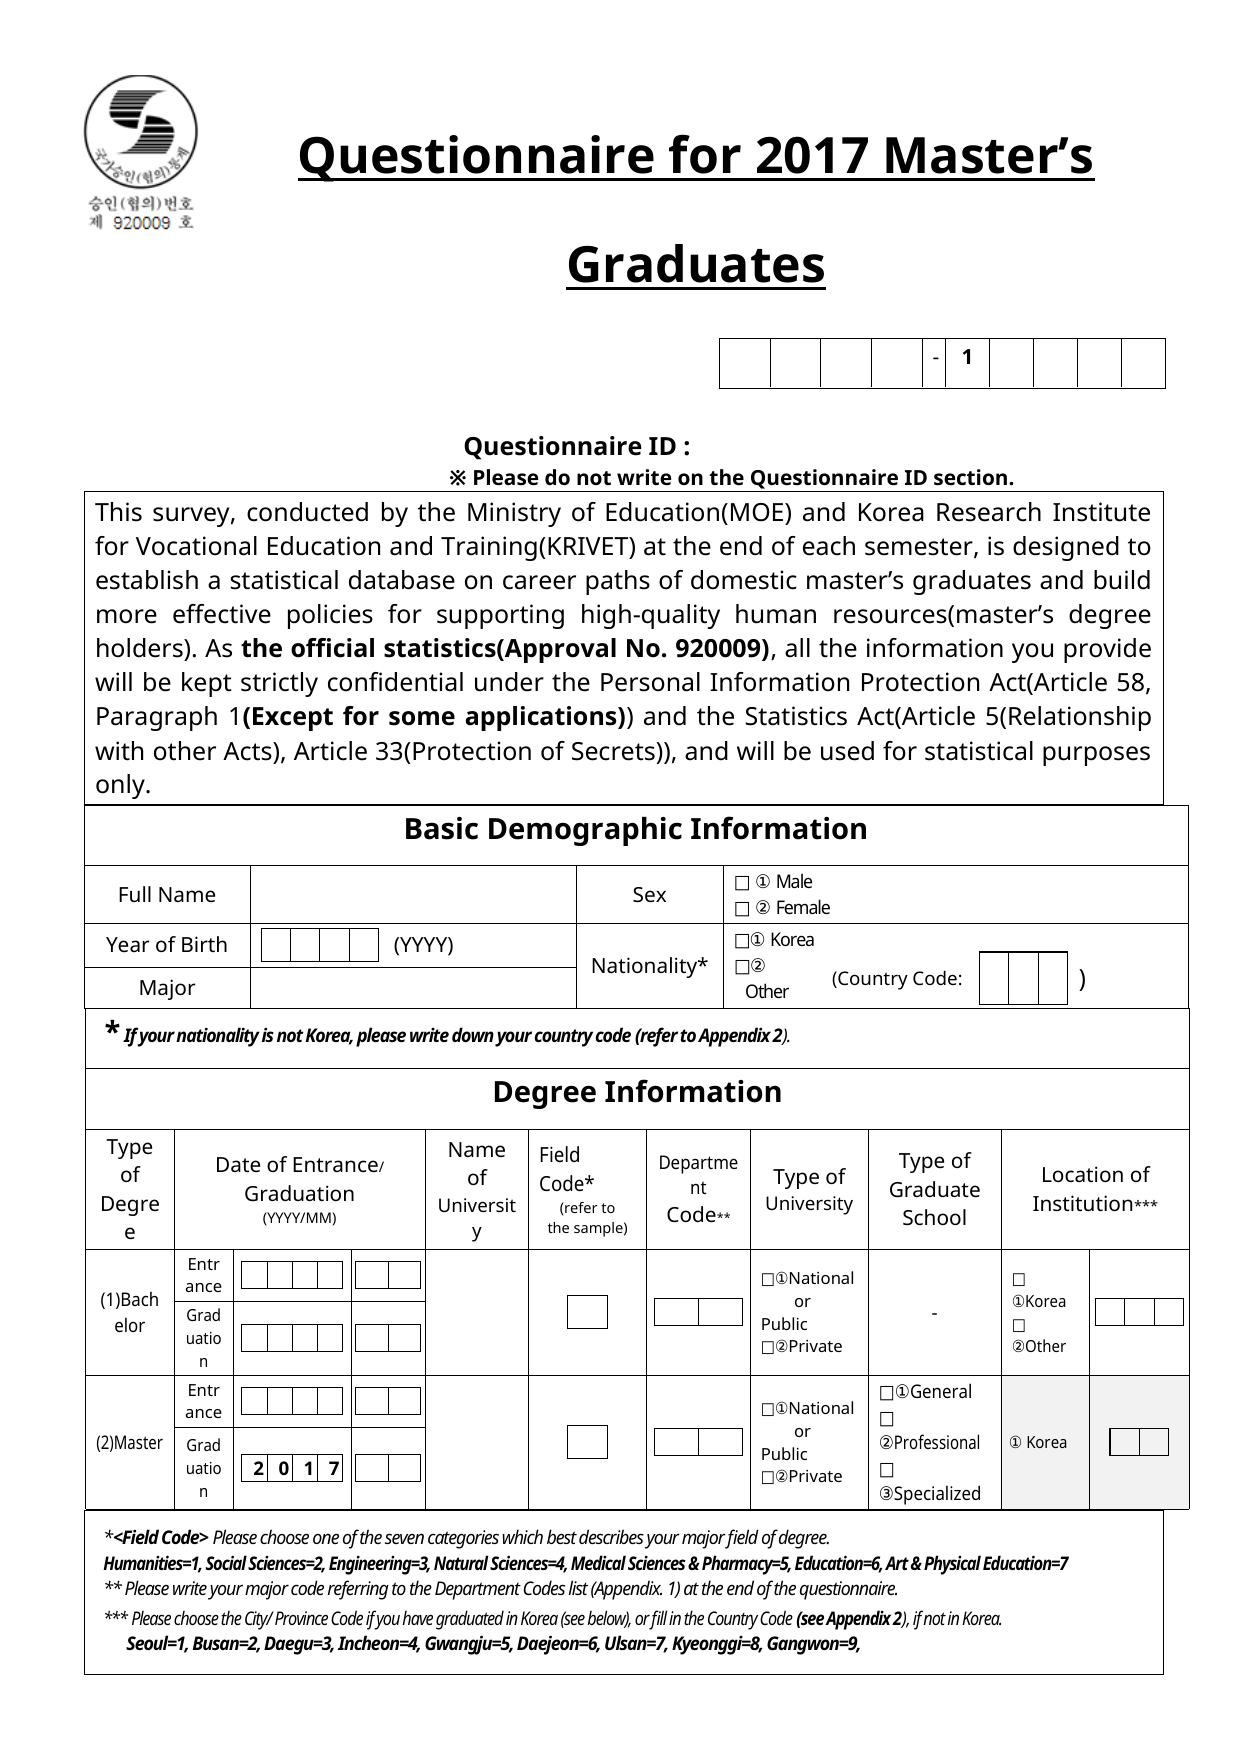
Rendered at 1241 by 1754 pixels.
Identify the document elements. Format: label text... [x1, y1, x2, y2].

table_header [1122, 339, 1165, 387]
table_header [872, 339, 922, 387]
table_cell ① Korea [1002, 1376, 1089, 1509]
table_cell Major [85, 968, 250, 1007]
table_header [821, 339, 871, 387]
table_cell □①Korea □②Other [1002, 1250, 1089, 1375]
text Questionnaire ID : [75, 429, 1165, 463]
table_header [771, 339, 820, 387]
table_cell [251, 866, 576, 922]
table_cell Type of Degree [86, 1130, 174, 1249]
table_header * If your nationality is not Korea, please write down your country code (refer to Appendix 2). [86, 1009, 1189, 1068]
table_cell [529, 1250, 646, 1375]
table_cell Entrance [175, 1376, 233, 1427]
table_cell Name of University [426, 1130, 528, 1249]
table_header [720, 339, 770, 387]
table_cell [647, 1376, 750, 1509]
table_cell [426, 1376, 528, 1509]
table_cell [647, 1250, 750, 1375]
text Questionnaire for 2017 Master’s Graduates [75, 120, 1165, 297]
table_header [1034, 339, 1077, 387]
picture [75, 75, 209, 243]
table_header Basic Demographic Information [85, 806, 1188, 865]
table_cell Year of Birth [85, 924, 250, 967]
table_cell □①National or Public □②Private [751, 1250, 868, 1375]
table_header [990, 339, 1033, 387]
table_cell Degree Information [86, 1069, 1189, 1129]
table_cell [1090, 1250, 1189, 1375]
table_cell [251, 968, 576, 1007]
table_cell □①General □②Professional □③Specialized [869, 1376, 1001, 1509]
table_header [1078, 339, 1121, 387]
table_cell Graduation [175, 1428, 233, 1509]
table_cell [352, 1376, 425, 1427]
table_cell [352, 1302, 425, 1375]
text ※ Please do not write on the Questionnaire ID section. [75, 463, 1165, 491]
table_header This survey, conducted by the Ministry of Education(MOE) and Korea Research Institute for Vocational Education and Training(KRIVET) at the end of each semester, is designed to establish a statistical database on career paths of domestic master’s graduates and build more effective policies for supporting high-quality human resources(master’s degree holders). As the official statistics(Approval No. 920009), all the information you provide will be kept strictly confidential under the Personal Information Protection Act(Article 58, Paragraph 1(Except for some applications)) and the Statistics Act(Article 5(Relationship with other Acts), Article 33(Protection of Secrets)), and will be used for statistical purposes only. [85, 492, 1163, 804]
table_cell [426, 1250, 528, 1375]
table_cell □① Korea [724, 924, 1188, 1007]
table_cell Field Code* (refer to the sample) [529, 1130, 646, 1249]
table_cell (1)Bachelor [86, 1250, 174, 1375]
table_cell □①National or Public □②Private [751, 1376, 868, 1509]
table_cell [234, 1302, 351, 1375]
table_cell [234, 1250, 351, 1301]
table_cell Entrance [175, 1250, 233, 1301]
table_cell □ ① Male □ ② Female [724, 866, 1188, 922]
table_cell Date of Entrance/ Graduation (YYYY/MM) [175, 1130, 425, 1249]
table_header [85, 1511, 1163, 1674]
table_cell Type of University [751, 1130, 868, 1249]
table_cell - [869, 1250, 1001, 1375]
table_cell [352, 1250, 425, 1301]
table_header 1 [946, 339, 989, 387]
table_header - [923, 339, 945, 387]
table_cell [234, 1376, 351, 1427]
table_cell Type of Graduate School [869, 1130, 1001, 1249]
table_cell Sex [577, 866, 723, 922]
table_cell Department Code** [647, 1130, 750, 1249]
table_cell [234, 1428, 351, 1509]
table_cell Graduation [175, 1302, 233, 1375]
table_cell [1090, 1376, 1189, 1509]
table_cell [251, 924, 576, 967]
table_cell Location of Institution*** [1002, 1130, 1189, 1249]
table_cell [529, 1376, 646, 1509]
table_cell (2)Master [86, 1376, 174, 1509]
table_cell [352, 1428, 425, 1509]
table_cell Full Name [85, 866, 250, 922]
table_cell Nationality* [577, 924, 723, 1007]
